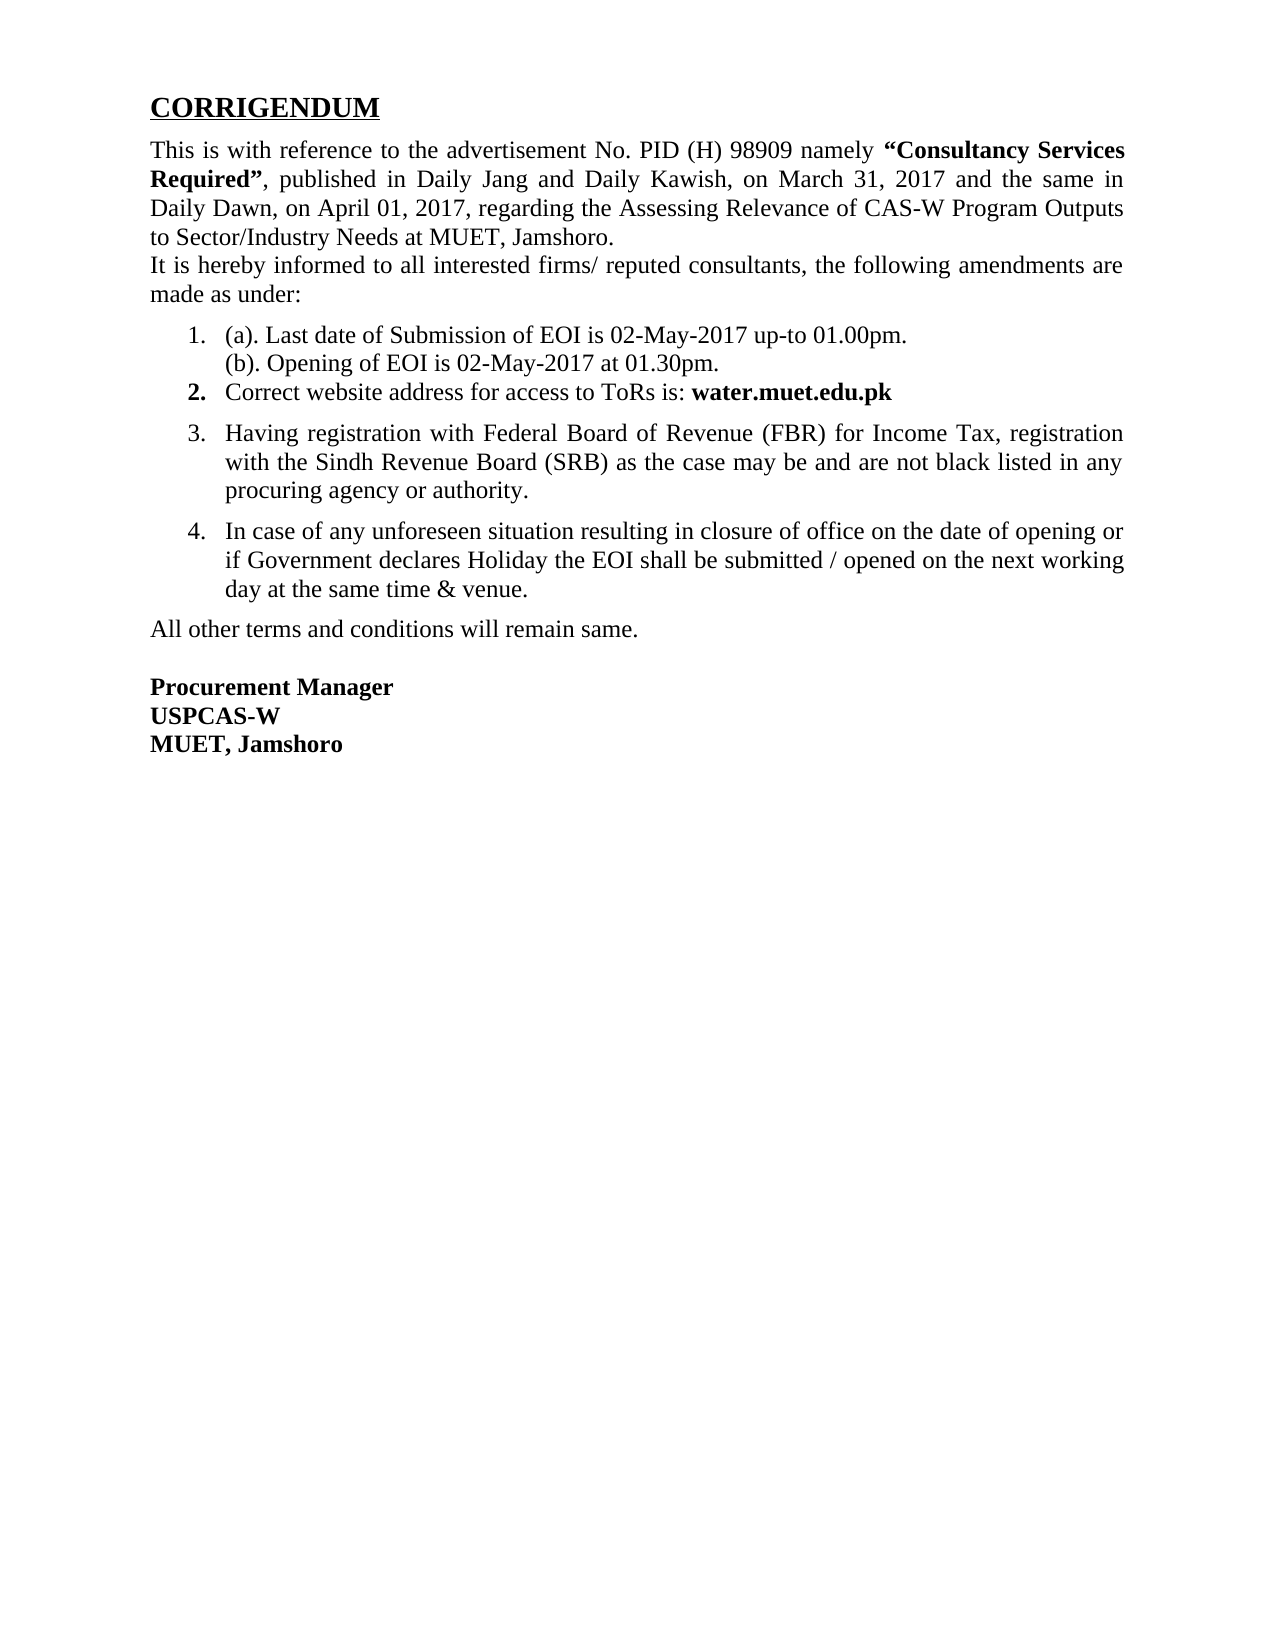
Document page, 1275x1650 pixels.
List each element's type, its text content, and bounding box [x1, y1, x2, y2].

text Procurement Manager [150, 672, 1125, 701]
list Having registration with Federal Board of Revenue (FBR) for Income Tax, registration with the Sindh Revenue Board (SRB) as the case may be and are not black listed in any procuring agency or authority. [187, 418, 1125, 504]
text MUET, Jamshoro [150, 729, 1125, 758]
list Correct website address for access to ToRs is: water.muet.edu.pk [187, 377, 1125, 406]
text This is with reference to the advertisement No. PID (H) 98909 namely “Consultancy Services Required”, published in Daily Jang and Daily Kawish, on March 31, 2017 and the same in Daily Dawn, on April 01, 2017, regarding the Assessing Relevance of CAS-W Program Outputs to Sector/Industry Needs at MUET, Jamshoro. [150, 135, 1125, 250]
text (b). Opening of EOI is 02-May-2017 at 01.30pm. [187, 348, 1125, 377]
text It is hereby informed to all interested firms/ reputed consultants, the following amendments are made as under: [150, 250, 1125, 308]
list (a). Last date of Submission of EOI is 02-May-2017 up-to 01.00pm. [187, 320, 1125, 348]
text All other terms and conditions will remain same. [150, 614, 1125, 643]
text USPCAS-W [150, 701, 1125, 729]
list In case of any unforeseen situation resulting in closure of office on the date of opening or if Government declares Holiday the EOI shall be submitted / opened on the next working day at the same time & venue. [187, 516, 1125, 602]
text CORRIGENDUM [150, 90, 1125, 123]
